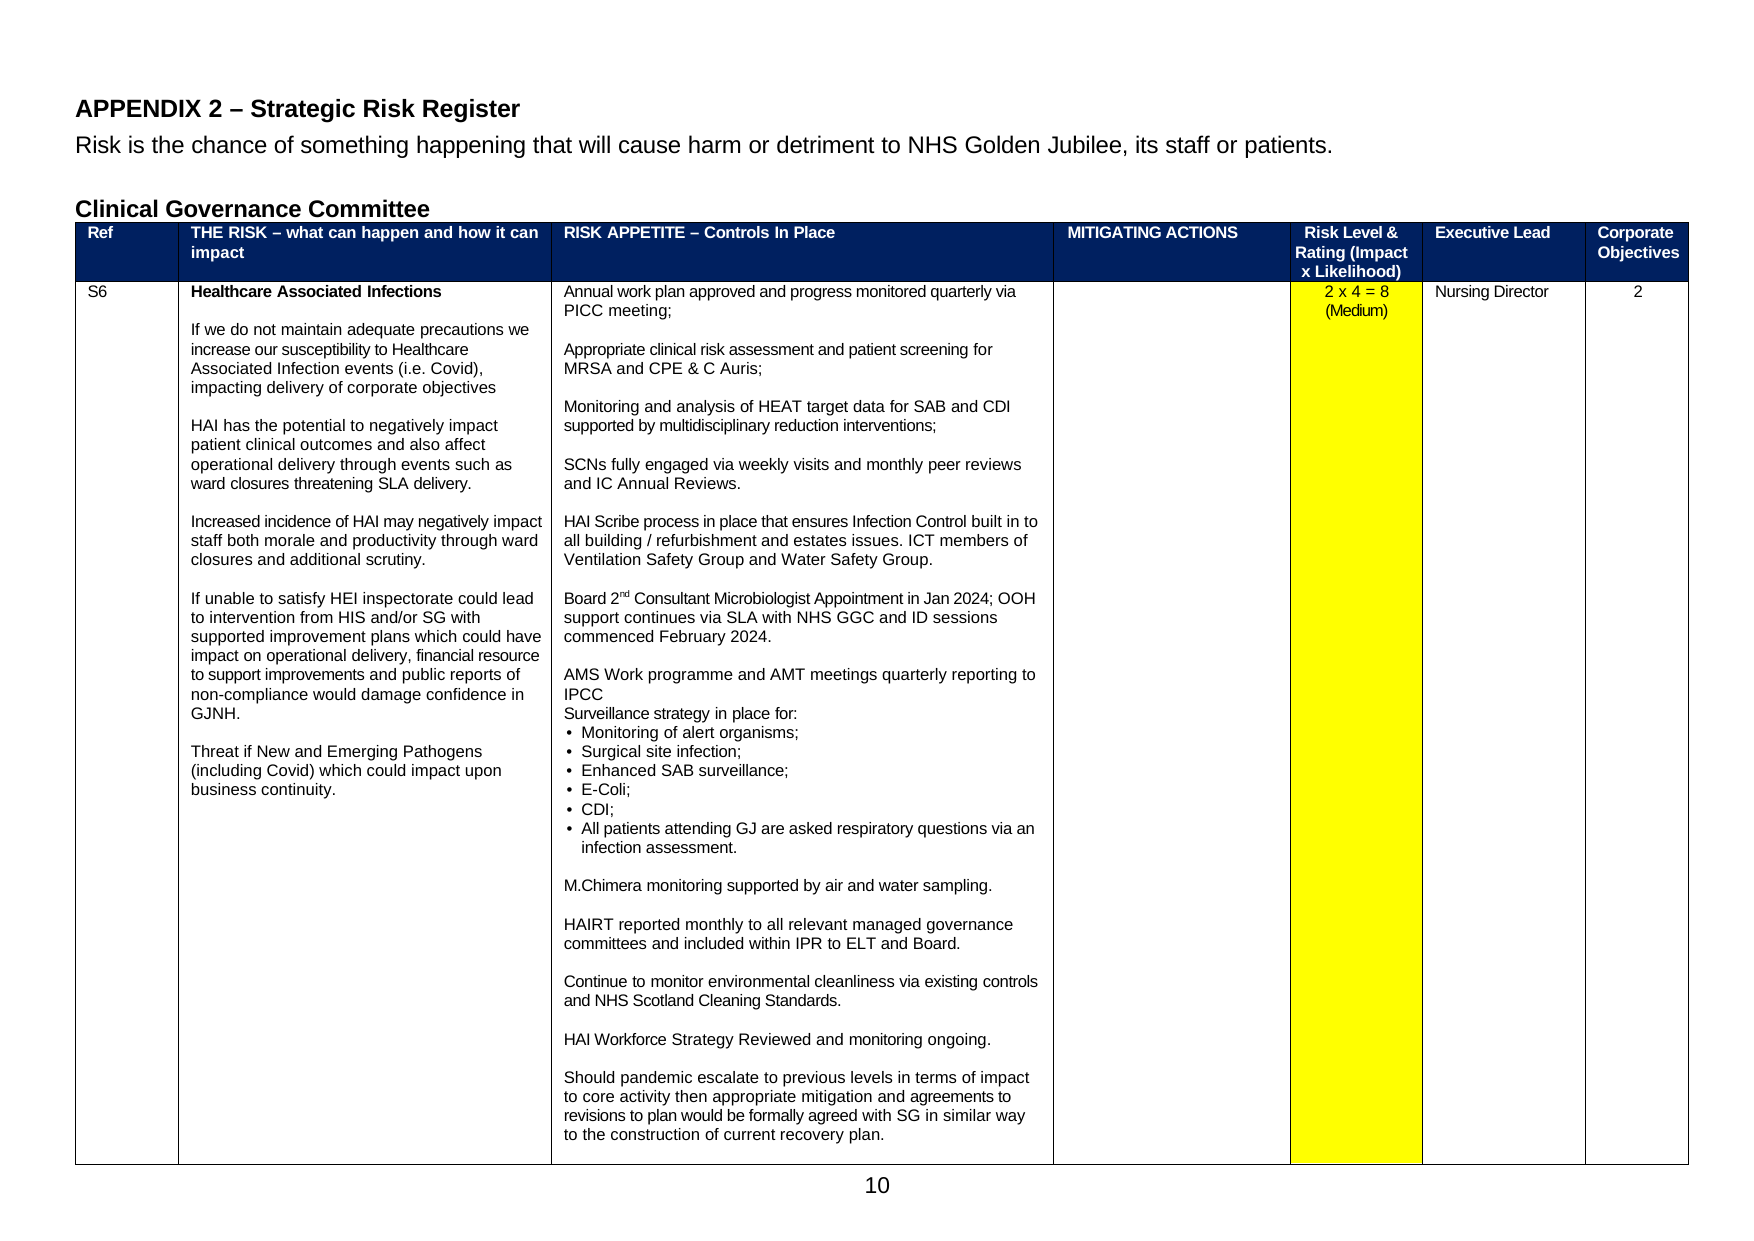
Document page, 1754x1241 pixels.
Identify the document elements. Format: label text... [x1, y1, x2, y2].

table_cell [1054, 282, 1290, 1163]
table_header RISK APPETITE – Controls In Place [552, 223, 1053, 281]
text Clinical Governance Committee [75, 194, 1689, 222]
table_header MITIGATING ACTIONS [1054, 223, 1290, 281]
table_header THE RISK – what can happen and how it can impact [179, 223, 551, 281]
table_header Risk Level & Rating (Impact x Likelihood) [1291, 223, 1422, 281]
table_cell S6 [76, 282, 178, 1163]
table_header Corporate Objectives [1586, 223, 1688, 281]
table_header Ref [76, 223, 178, 281]
table_header Executive Lead [1423, 223, 1585, 281]
subtitle APPENDIX 2 – Strategic Risk Register [75, 94, 1689, 122]
table_cell 2 x 4 = 8 (Medium) [1291, 282, 1422, 1163]
text Risk is the chance of something happening that will cause harm or detriment to NHS Golden Jubilee, its staff or patients. [75, 131, 1689, 158]
table_cell 2 [1586, 282, 1688, 1163]
table_cell Nursing Director [1423, 282, 1585, 1163]
